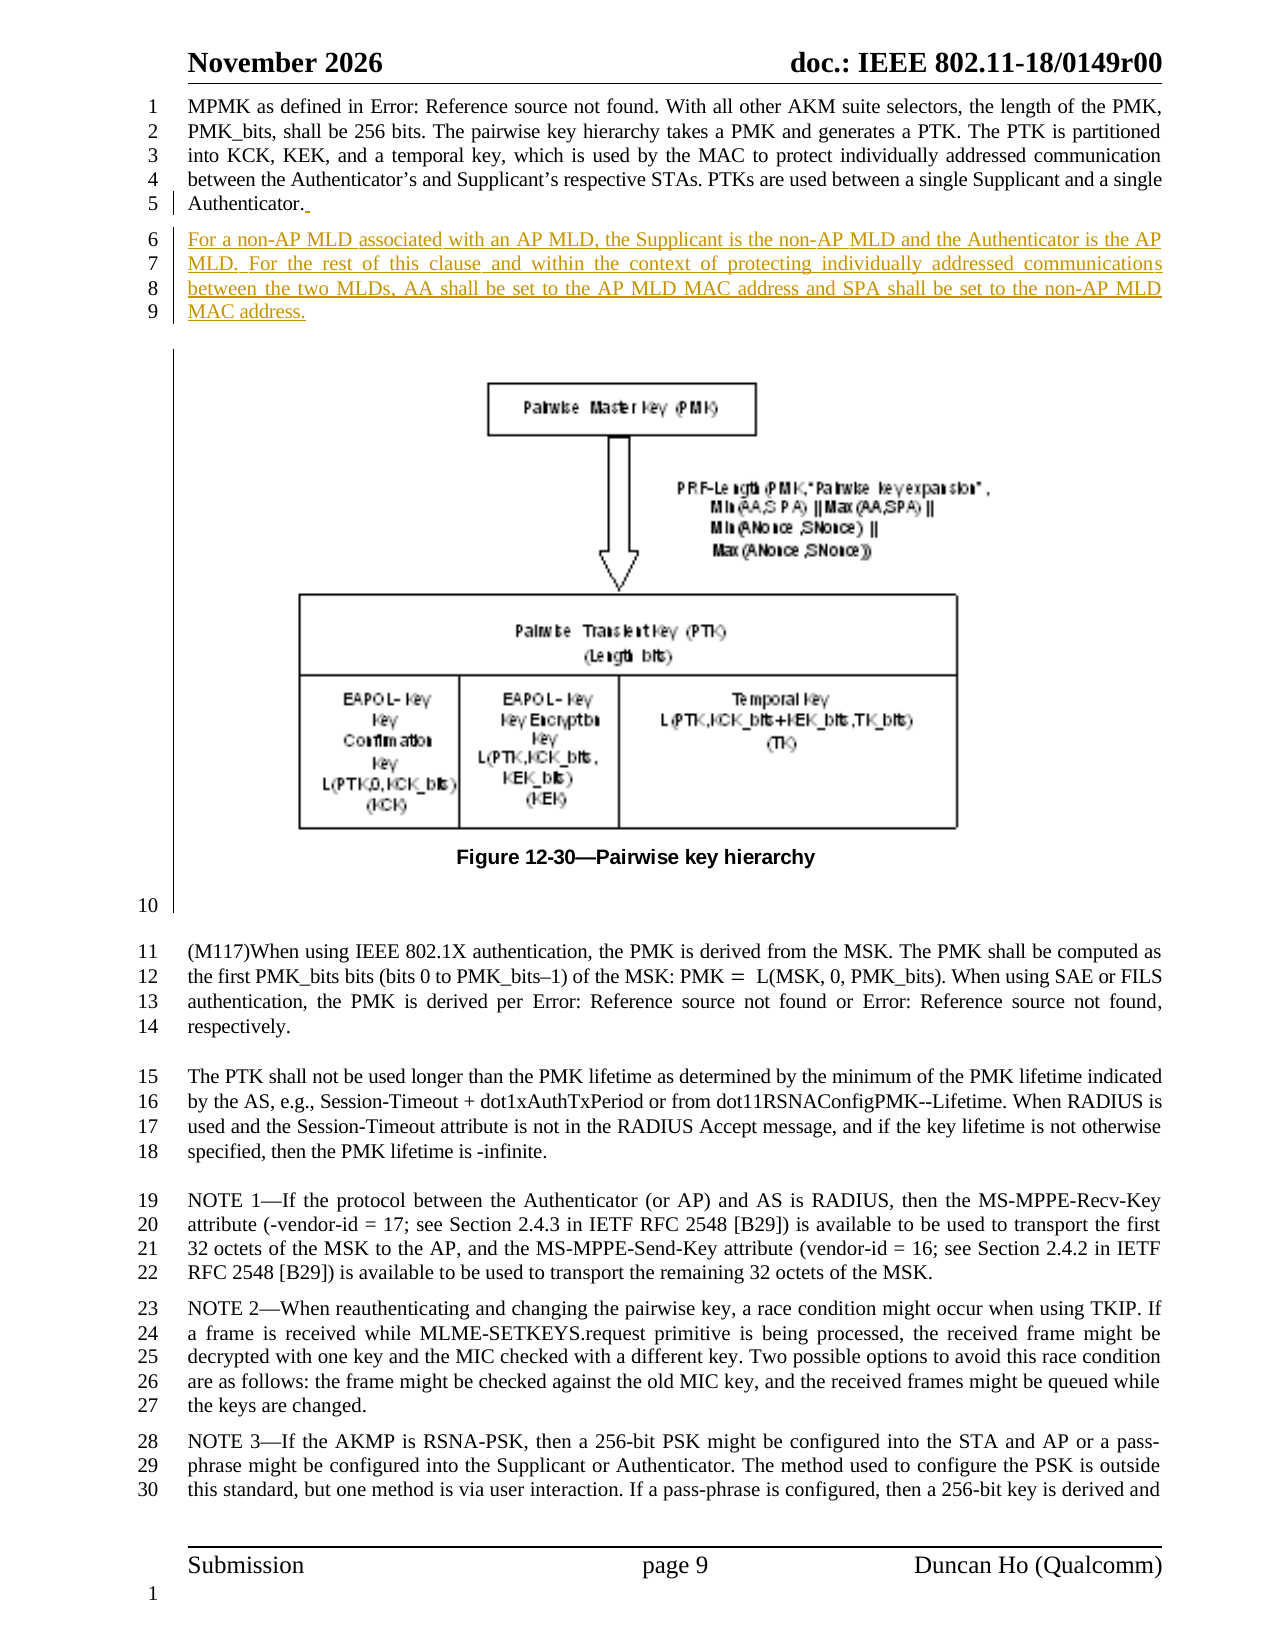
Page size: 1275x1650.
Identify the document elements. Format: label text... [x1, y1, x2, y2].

text The PTK shall not be used longer than the PMK lifetime as determined by the minimum of the PMK lifetime indicated by the AS, e.g., Session-Timeout + dot1xAuthTxPeriod or from dot11RSNAConfigPMK--Lifetime. When RADIUS is used and the Session-Timeout attribute is not in the RADIUS Accept message, and if the key lifetime is not otherwise specified, then the PMK lifetime is -infinite. [187, 1063, 1162, 1163]
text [187, 94, 1162, 215]
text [187, 1429, 1162, 1501]
text NOTE 2—When reauthenticating and changing the pairwise key, a race condition might occur when using TKIP. If a frame is received while MLME-SETKEYS.request primitive is being processed, the received frame might be decrypted with one key and the MIC checked with a different key. Two possible options to avoid this race condition are as follows: the frame might be checked against the old MIC key, and the received frames might be queued while the keys are changed. [187, 1296, 1162, 1417]
text NOTE 1—If the protocol between the Authenticator (or AP) and AS is RADIUS, then the MS-MPPE-Recv-Key attribute (-vendor-id = 17; see Section 2.4.3 in IETF RFC 2548 [B29]) is available to be used to transport the first 32 octets of the MSK to the AP, and the MS-MPPE-Send-Key attribute (vendor-id = 16; see Section 2.4.2 in IETF RFC 2548 [B29]) is available to be used to transport the remaining 32 octets of the MSK. [187, 1188, 1162, 1284]
